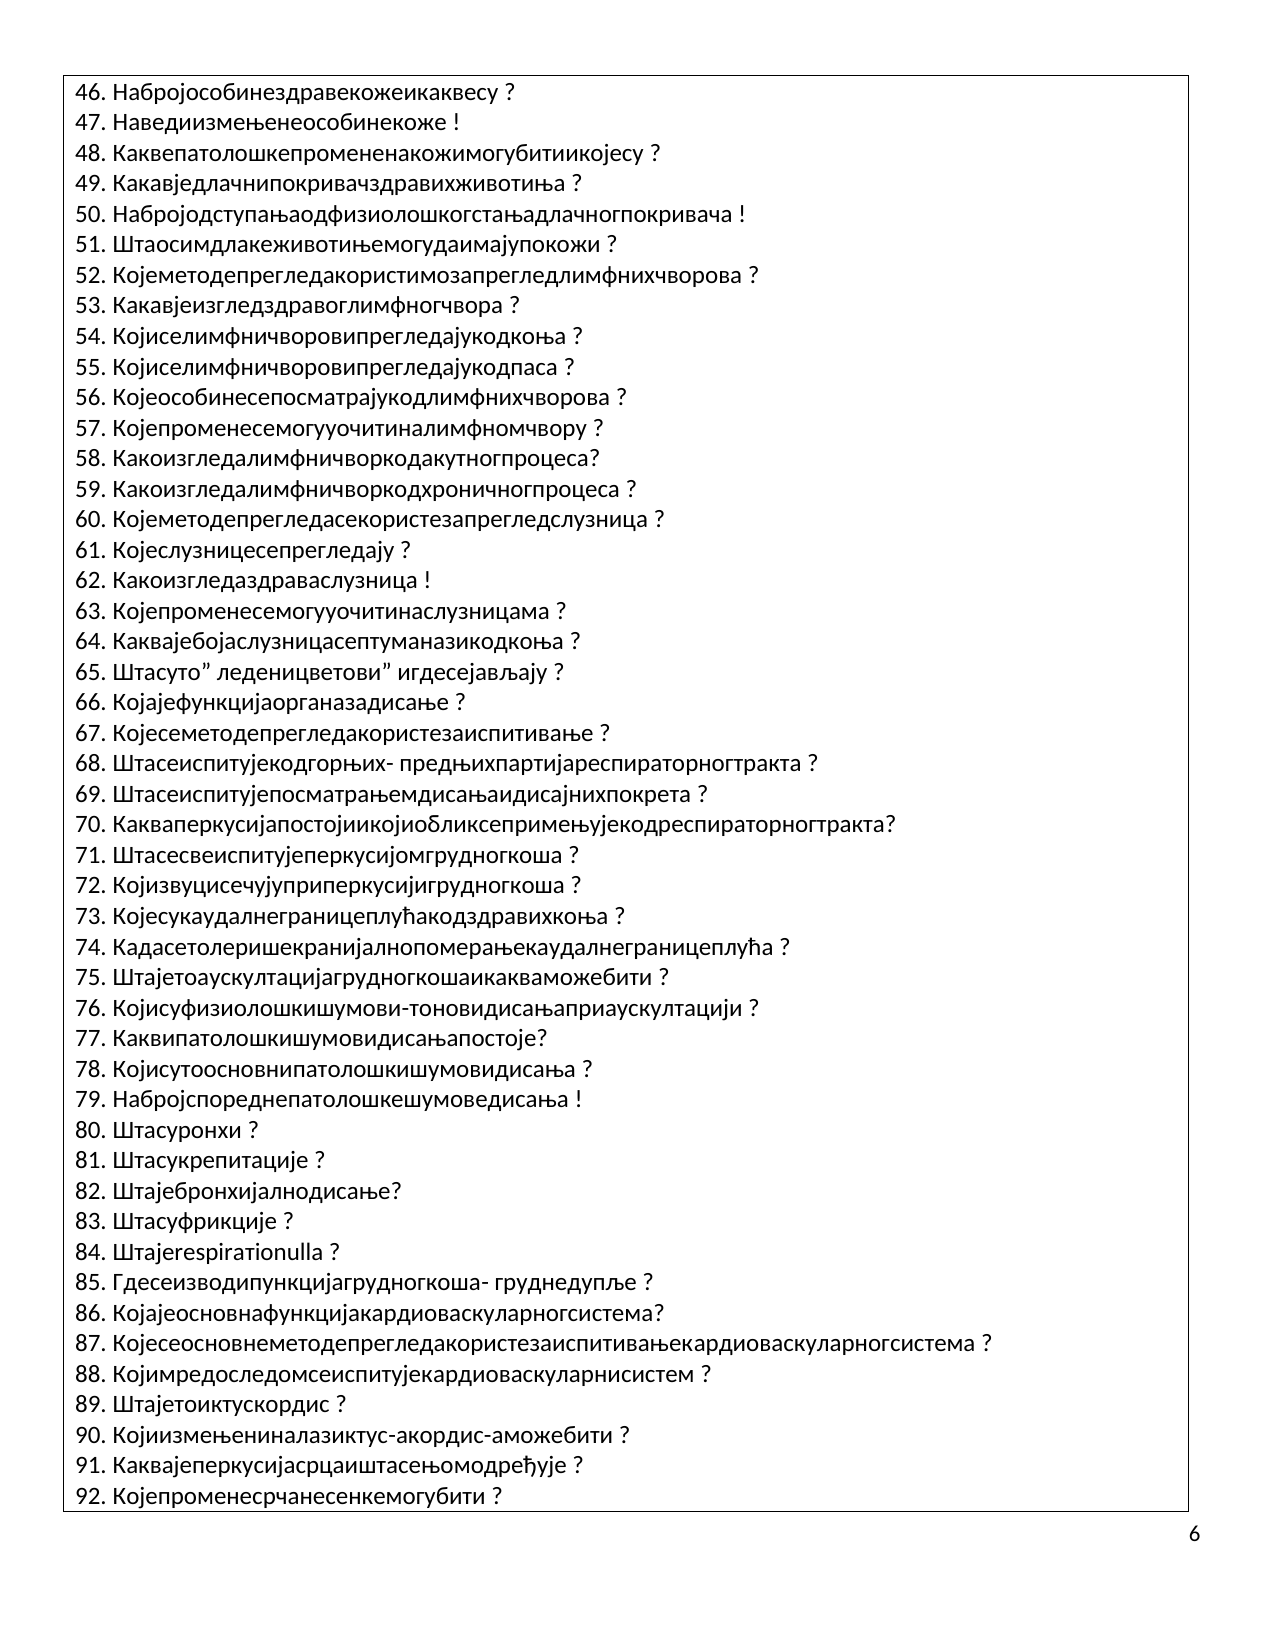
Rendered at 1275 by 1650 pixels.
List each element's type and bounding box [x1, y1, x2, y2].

table_cell [64, 76, 1188, 1511]
